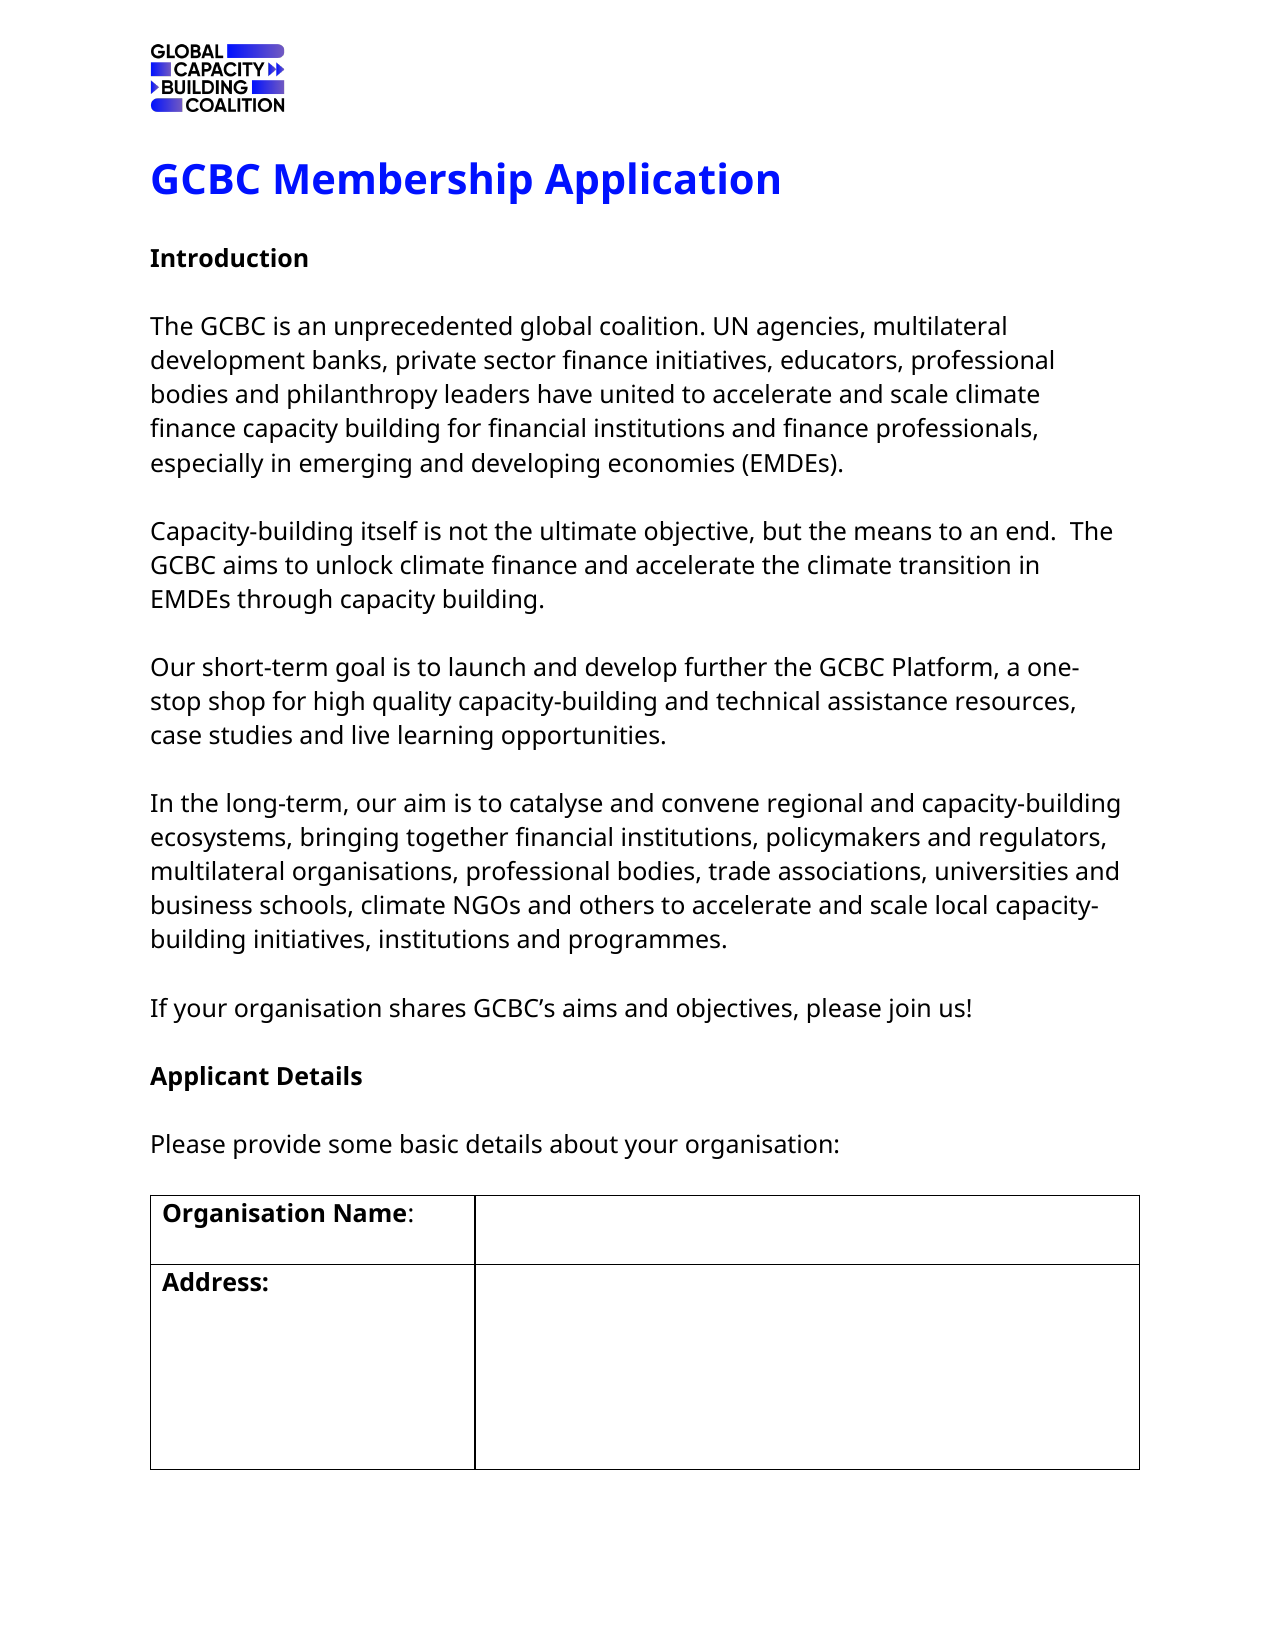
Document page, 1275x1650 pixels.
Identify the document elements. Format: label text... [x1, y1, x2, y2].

table_cell Address: [151, 1265, 474, 1469]
table_header Organisation Name: [151, 1196, 474, 1264]
picture [150, 44, 285, 112]
text In the long-term, our aim is to catalyse and convene regional and capacity-building ecosystems, bringing together financial institutions, policymakers and regulators, multilateral organisations, professional bodies, trade associations, universities and business schools, climate NGOs and others to accelerate and scale local capacity-building initiatives, institutions and programmes. [150, 786, 1125, 956]
text Our short-term goal is to launch and develop further the GCBC Platform, a one-stop shop for high quality capacity-building and technical assistance resources, case studies and live learning opportunities. [150, 649, 1125, 752]
text Applicant Details [150, 1058, 1125, 1092]
text Please provide some basic details about your organisation: [150, 1126, 1125, 1161]
text Introduction [150, 241, 1125, 275]
text Capacity-building itself is not the ultimate objective, but the means to an end. The GCBC aims to unlock climate finance and accelerate the climate transition in EMDEs through capacity building. [150, 513, 1125, 616]
text If your organisation shares GCBC’s aims and objectives, please join us! [150, 990, 1125, 1024]
text The GCBC is an unprecedented global coalition. UN agencies, multilateral development banks, private sector finance initiatives, educators, professional bodies and philanthropy leaders have united to accelerate and scale climate finance capacity building for financial institutions and finance professionals, especially in emerging and developing economies (EMDEs). [150, 309, 1125, 479]
table_header [476, 1196, 1139, 1264]
table_cell [476, 1265, 1139, 1469]
text GCBC Membership Application [150, 150, 1125, 207]
